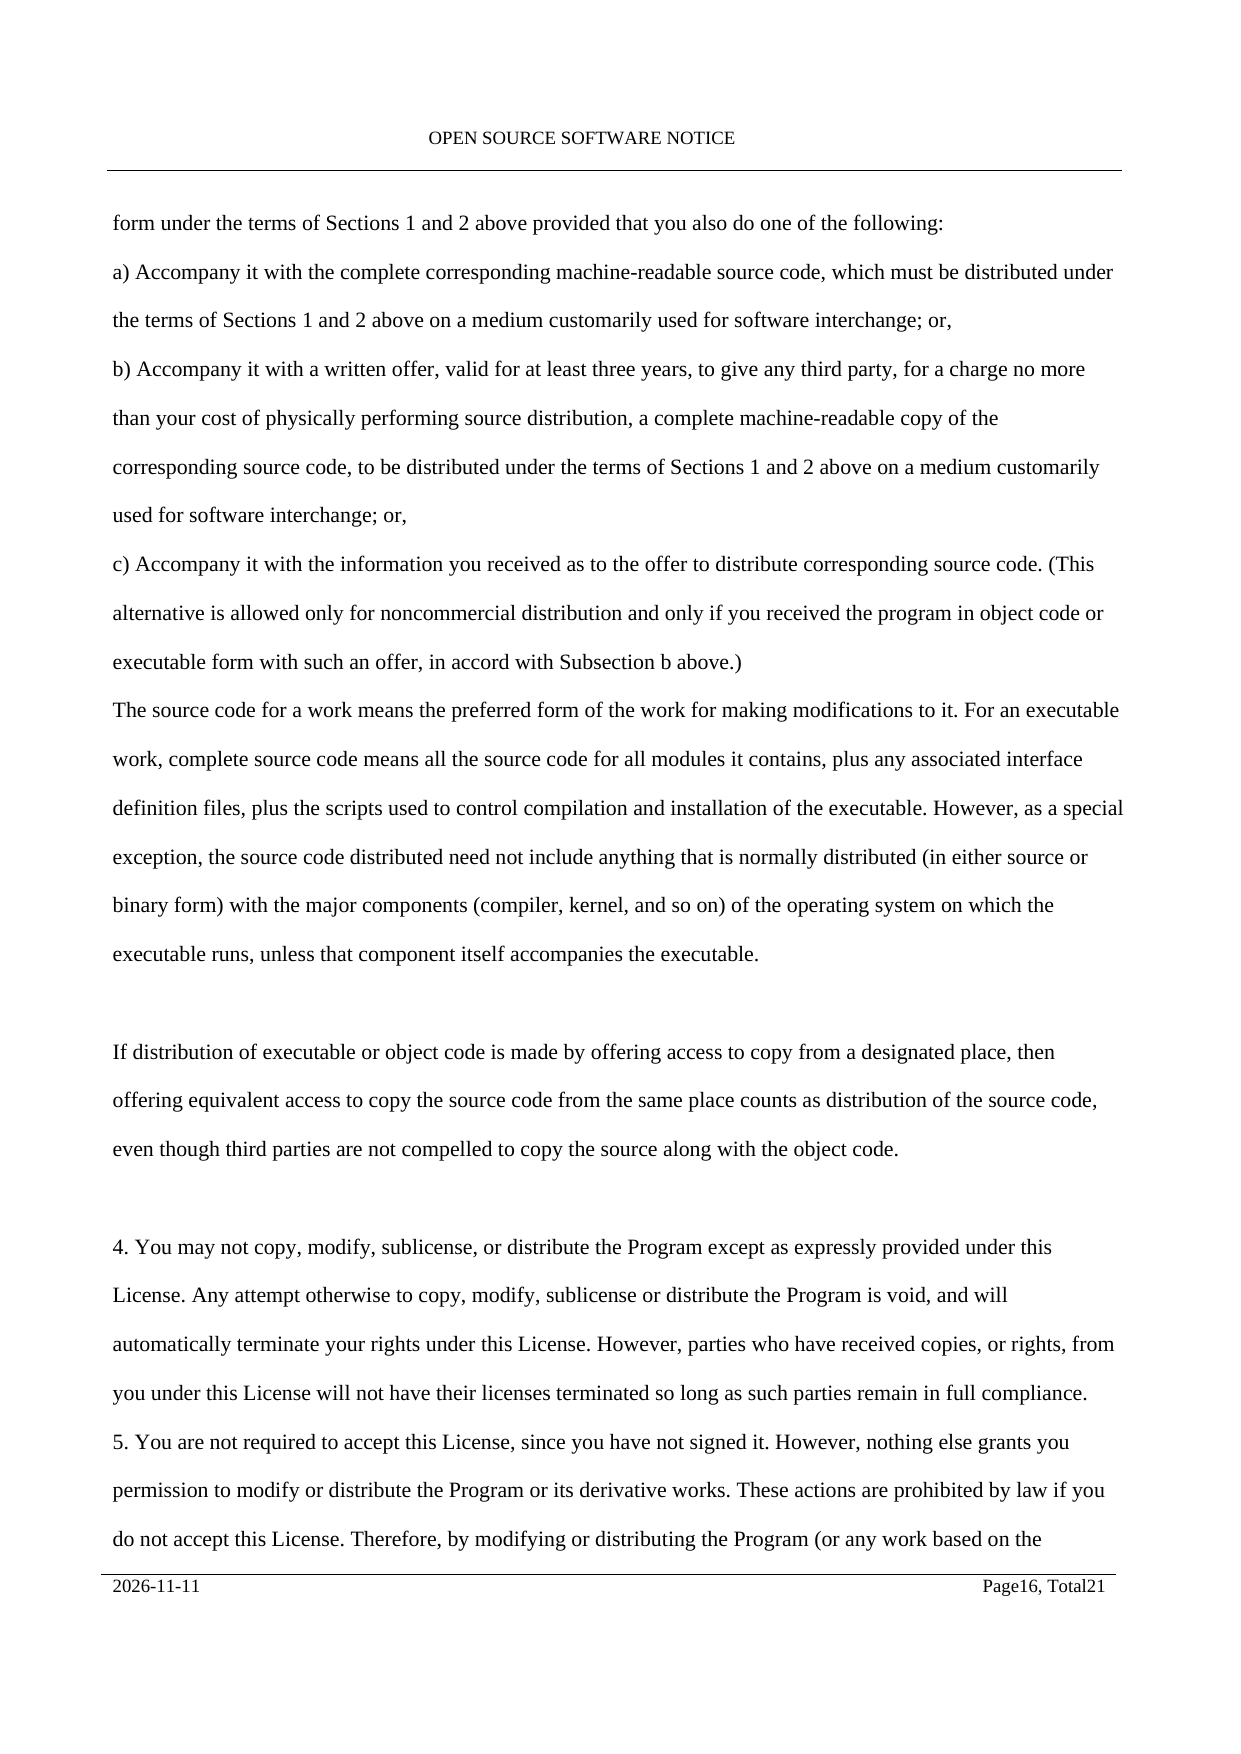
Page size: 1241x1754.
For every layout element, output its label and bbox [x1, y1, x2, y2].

text [112, 206, 1128, 1555]
